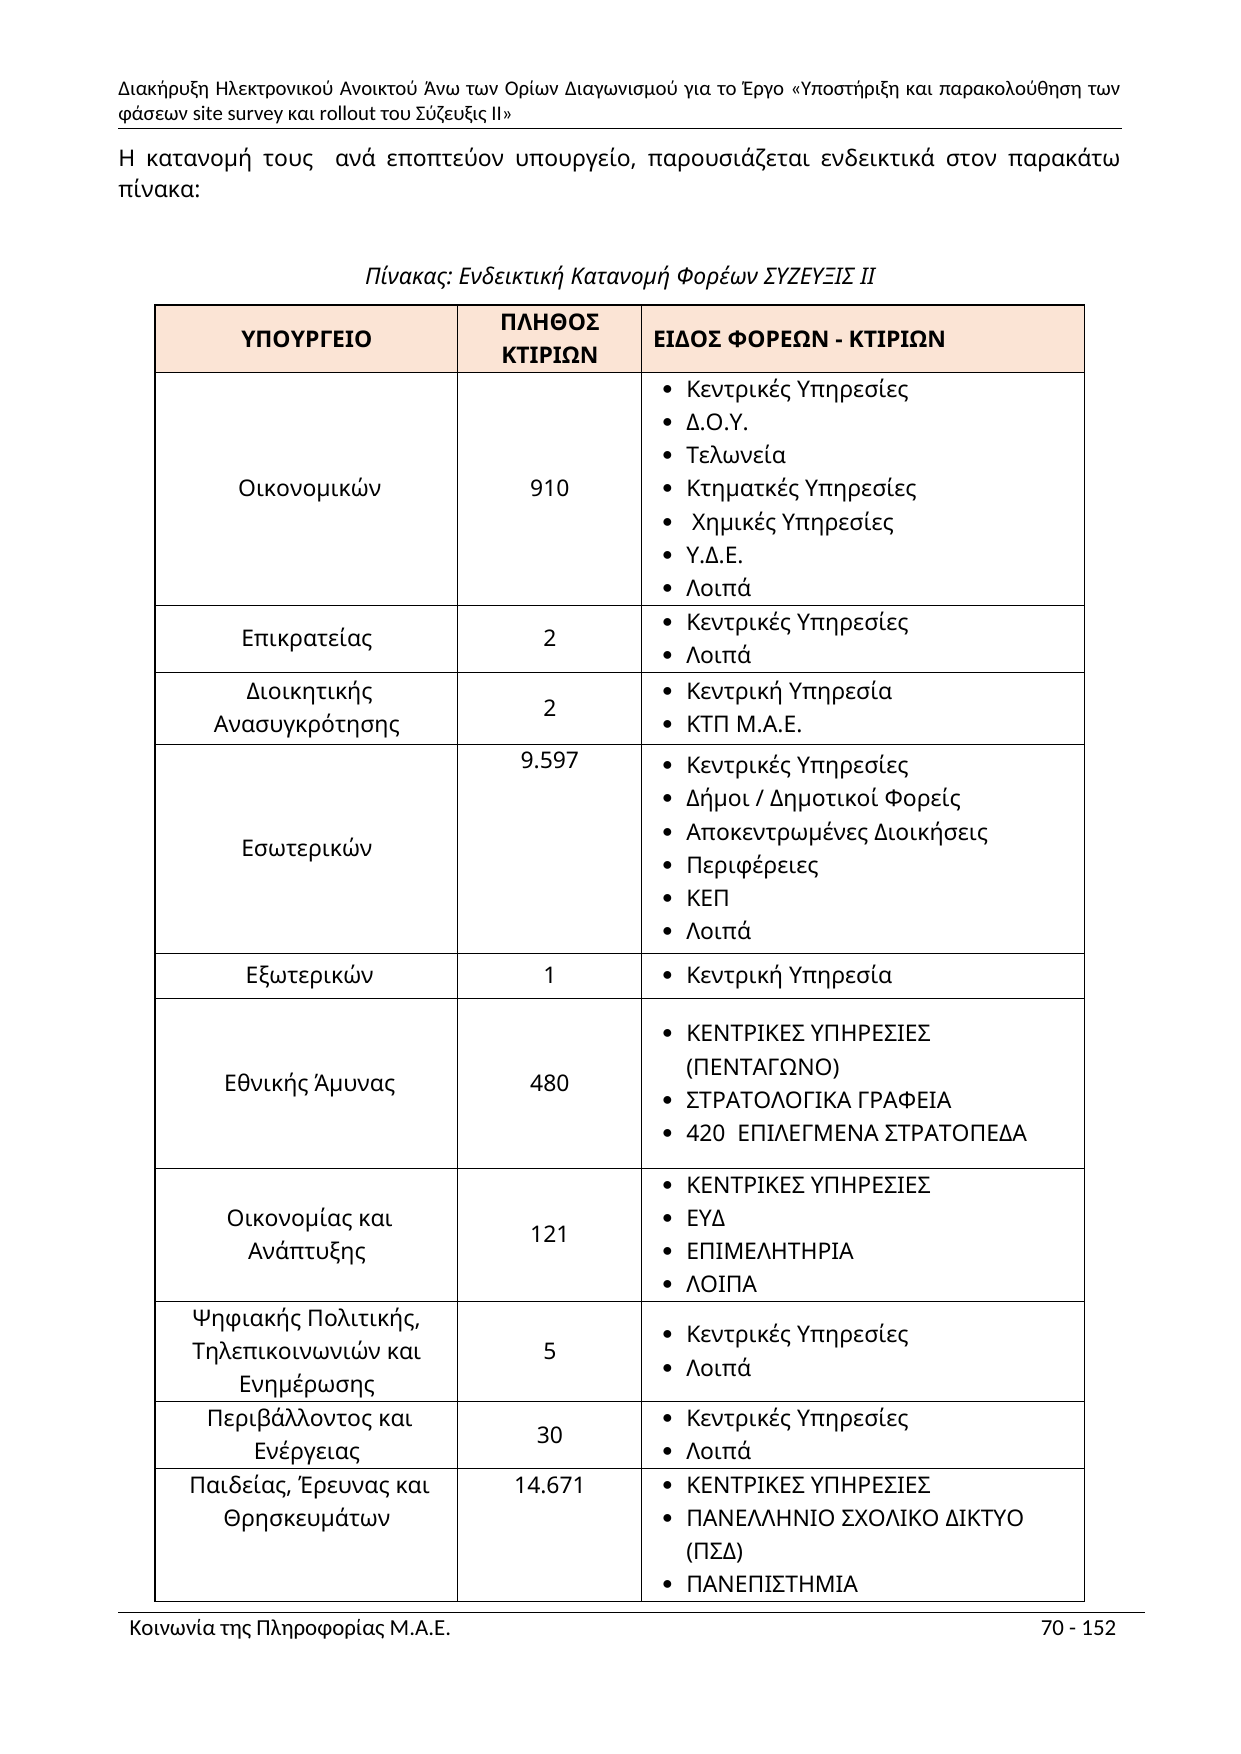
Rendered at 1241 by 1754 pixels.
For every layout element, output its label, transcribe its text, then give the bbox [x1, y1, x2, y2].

table_cell 2 [458, 606, 641, 672]
table_header ΠΛΗΘΟΣ ΚΤΙΡΙΩΝ [458, 306, 641, 372]
table_cell Οικονομικών [156, 373, 457, 604]
table_cell Ψηφιακής Πολιτικής, Τηλεπικοινωνιών και Ενημέρωσης [156, 1302, 457, 1401]
table_cell 1 [458, 954, 641, 998]
table_cell Κεντρικές Υπηρεσίες Δήμοι / Δημοτικοί Φορείς Αποκεντρωμένες Διοικήσεις Περιφέρειες ΚΕΠ Λοιπά [642, 745, 1084, 953]
table_cell 30 [458, 1402, 641, 1468]
table_cell 2 [458, 673, 641, 743]
text Πίνακας: Ενδεικτική Κατανομή Φορέων ΣΥΖΕΥΞΙΣ ΙΙ [118, 260, 1122, 291]
table_cell Διοικητικής Ανασυγκρότησης [156, 673, 457, 743]
table_cell Παιδείας, Έρευνας και Θρησκευμάτων [156, 1469, 457, 1601]
table_cell Κεντρικές Υπηρεσίες Λοιπά [642, 606, 1084, 672]
table_cell 9.597 [458, 745, 641, 953]
table_cell 480 [458, 999, 641, 1168]
table_cell 910 [458, 373, 641, 604]
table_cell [642, 1469, 1084, 1601]
table_cell Οικονομίας και Ανάπτυξης [156, 1169, 457, 1301]
table_cell Εθνικής Άμυνας [156, 999, 457, 1168]
table_cell 121 [458, 1169, 641, 1301]
table_header ΥΠΟΥΡΓΕΙΟ [156, 306, 457, 372]
table_cell Κεντρική Υπηρεσία [642, 954, 1084, 998]
table_cell Κεντρικές Υπηρεσίες Λοιπά [642, 1302, 1084, 1401]
table_cell 5 [458, 1302, 641, 1401]
table_cell 14.671 [458, 1469, 641, 1601]
table_cell Κεντρικές Υπηρεσίες Λοιπά [642, 1402, 1084, 1468]
table_cell Εσωτερικών [156, 745, 457, 953]
text Η κατανομή τους ανά εποπτεύον υπουργείο, παρουσιάζεται ενδεικτικά στον παρακάτω πίνακα: [118, 141, 1122, 204]
table_cell ΚΕΝΤΡΙΚΕΣ ΥΠΗΡΕΣΙΕΣ ΕΥΔ ΕΠΙΜΕΛΗΤΗΡΙΑ ΛΟΙΠΑ [642, 1169, 1084, 1301]
table_header ΕΙΔΟΣ ΦΟΡΕΩΝ - ΚΤΙΡΙΩΝ [642, 306, 1084, 372]
table_cell Επικρατείας [156, 606, 457, 672]
table_cell Κεντρική Υπηρεσία ΚΤΠ Μ.Α.Ε. [642, 673, 1084, 743]
table_cell Κεντρικές Υπηρεσίες Δ.Ο.Υ. Τελωνεία Κτηματκές Υπηρεσίες Χημικές Υπηρεσίες Υ.Δ.Ε. Λοιπά [642, 373, 1084, 604]
table_cell Εξωτερικών [156, 954, 457, 998]
table_cell Περιβάλλοντος και Ενέργειας [156, 1402, 457, 1468]
table_cell ΚΕΝΤΡΙΚΕΣ ΥΠΗΡΕΣΙΕΣ (ΠΕΝΤΑΓΩΝΟ) ΣΤΡΑΤΟΛΟΓΙΚΑ ΓΡΑΦΕΙΑ 420 ΕΠΙΛΕΓΜΕΝΑ ΣΤΡΑΤΟΠΕΔΑ [642, 999, 1084, 1168]
